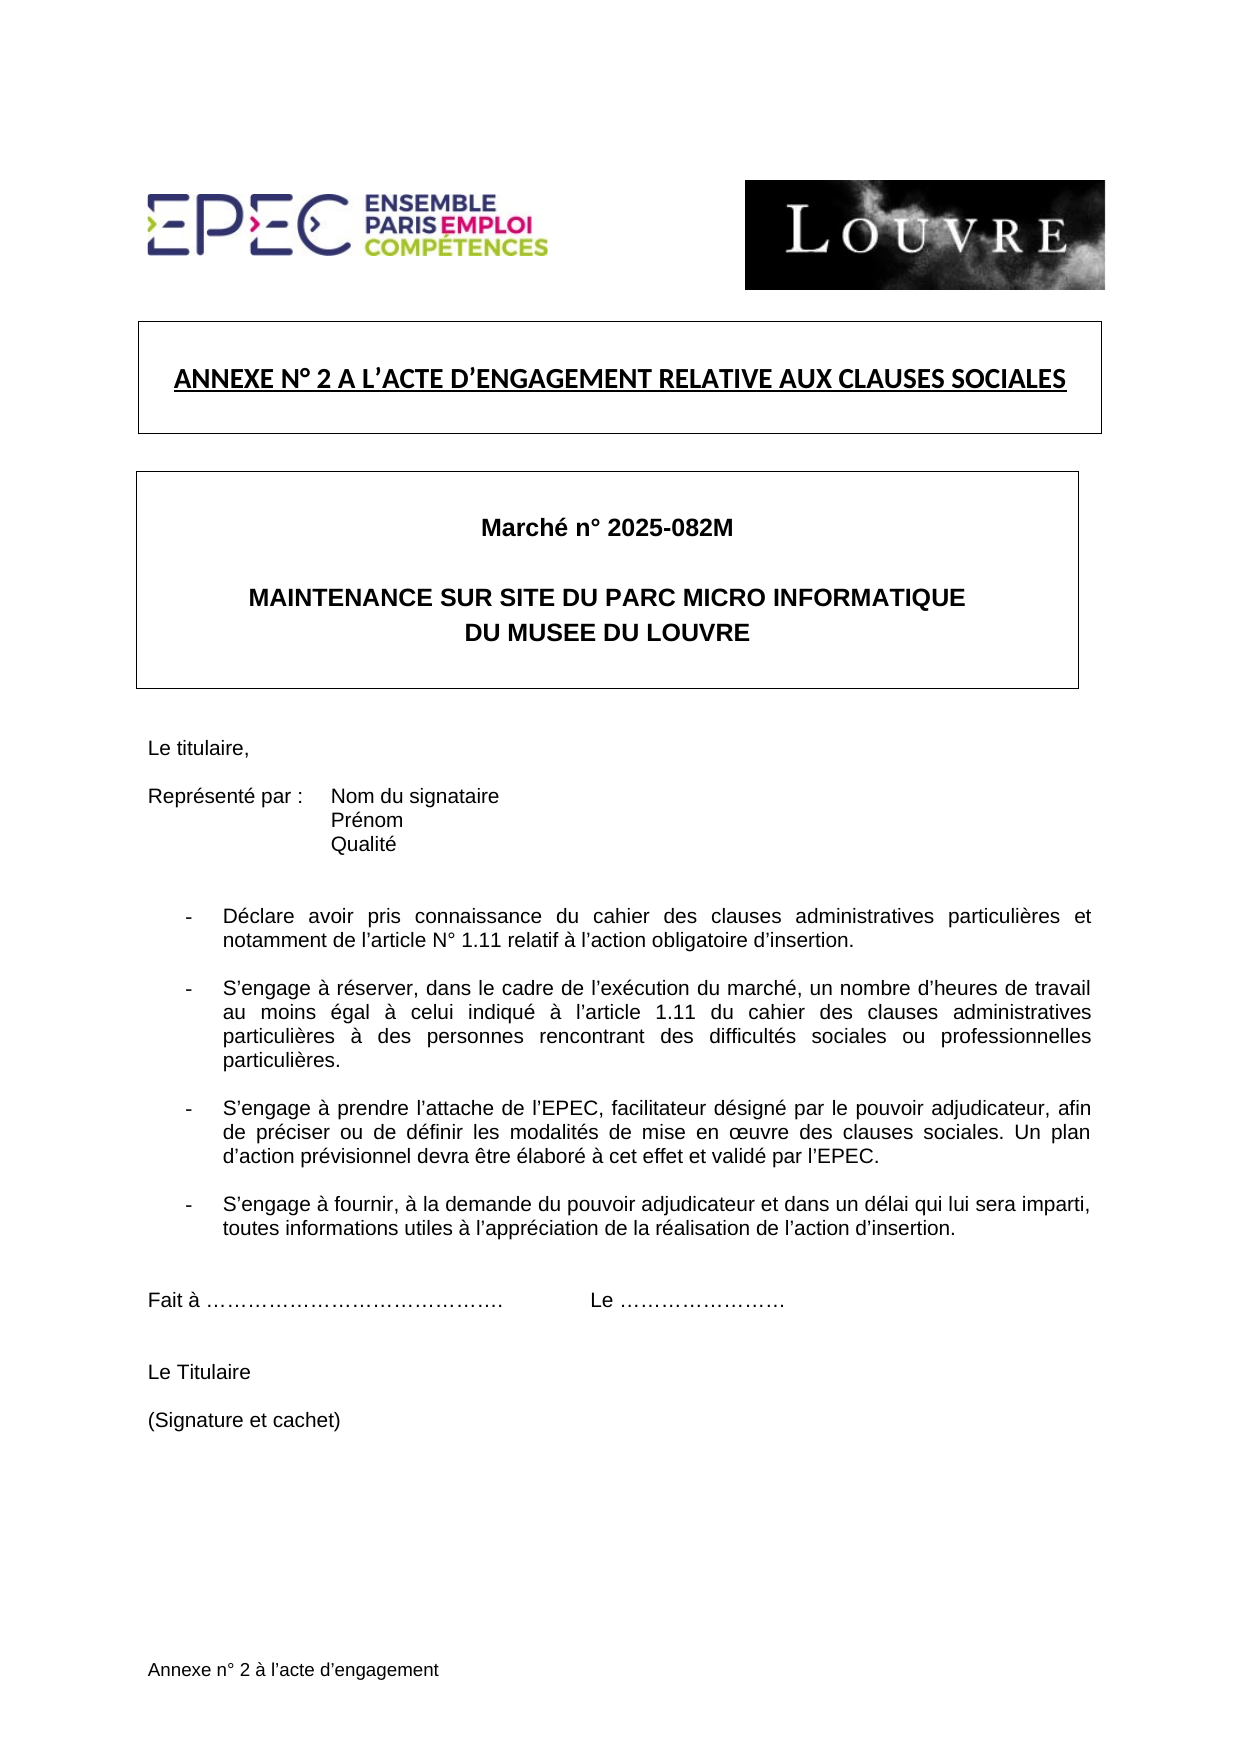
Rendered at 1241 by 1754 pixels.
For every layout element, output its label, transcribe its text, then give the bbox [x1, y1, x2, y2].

text Le Titulaire [148, 1360, 1093, 1384]
text ANNEXE N° 2 A L’ACTE D’ENGAGEMENT RELATIVE AUX CLAUSES SOCIALES [148, 360, 1093, 396]
list S’engage à fournir, à la demande du pouvoir adjudicateur et dans un délai qui lui sera imparti, toutes informations utiles à l’appréciation de la réalisation de l’action d’insertion. [185, 1192, 1093, 1240]
list S’engage à prendre l’attache de l’EPEC, facilitateur désigné par le pouvoir adjudicateur, afin de préciser ou de définir les modalités de mise en œuvre des clauses sociales. Un plan d’action prévisionnel devra être élaboré à cet effet et validé par l’EPEC. [185, 1096, 1093, 1168]
list S’engage à réserver, dans le cadre de l’exécution du marché, un nombre d’heures de travail au moins égal à celui indiqué à l’article 1.11 du cahier des clauses administratives particulières à des personnes rencontrant des difficultés sociales ou professionnelles particulières. [185, 976, 1093, 1072]
text Le titulaire, [148, 736, 1093, 760]
text Fait à ……………………………………. Le …………………… [148, 1288, 1093, 1312]
text Qualité [148, 832, 1093, 856]
text Représenté par : Nom du signataire [148, 784, 1093, 808]
text (Signature et cachet) [148, 1408, 1093, 1432]
table_header Marché n° 2025-082M MAINTENANCE SUR SITE DU PARC MICRO INFORMATIQUE DU MUSEE DU LOUVRE [137, 472, 1078, 688]
text Prénom [148, 808, 1093, 832]
list Déclare avoir pris connaissance du cahier des clauses administratives particulières et notamment de l’article N° 1.11 relatif à l’action obligatoire d’insertion. [185, 904, 1093, 952]
picture [147, 194, 548, 256]
picture [745, 180, 1106, 290]
